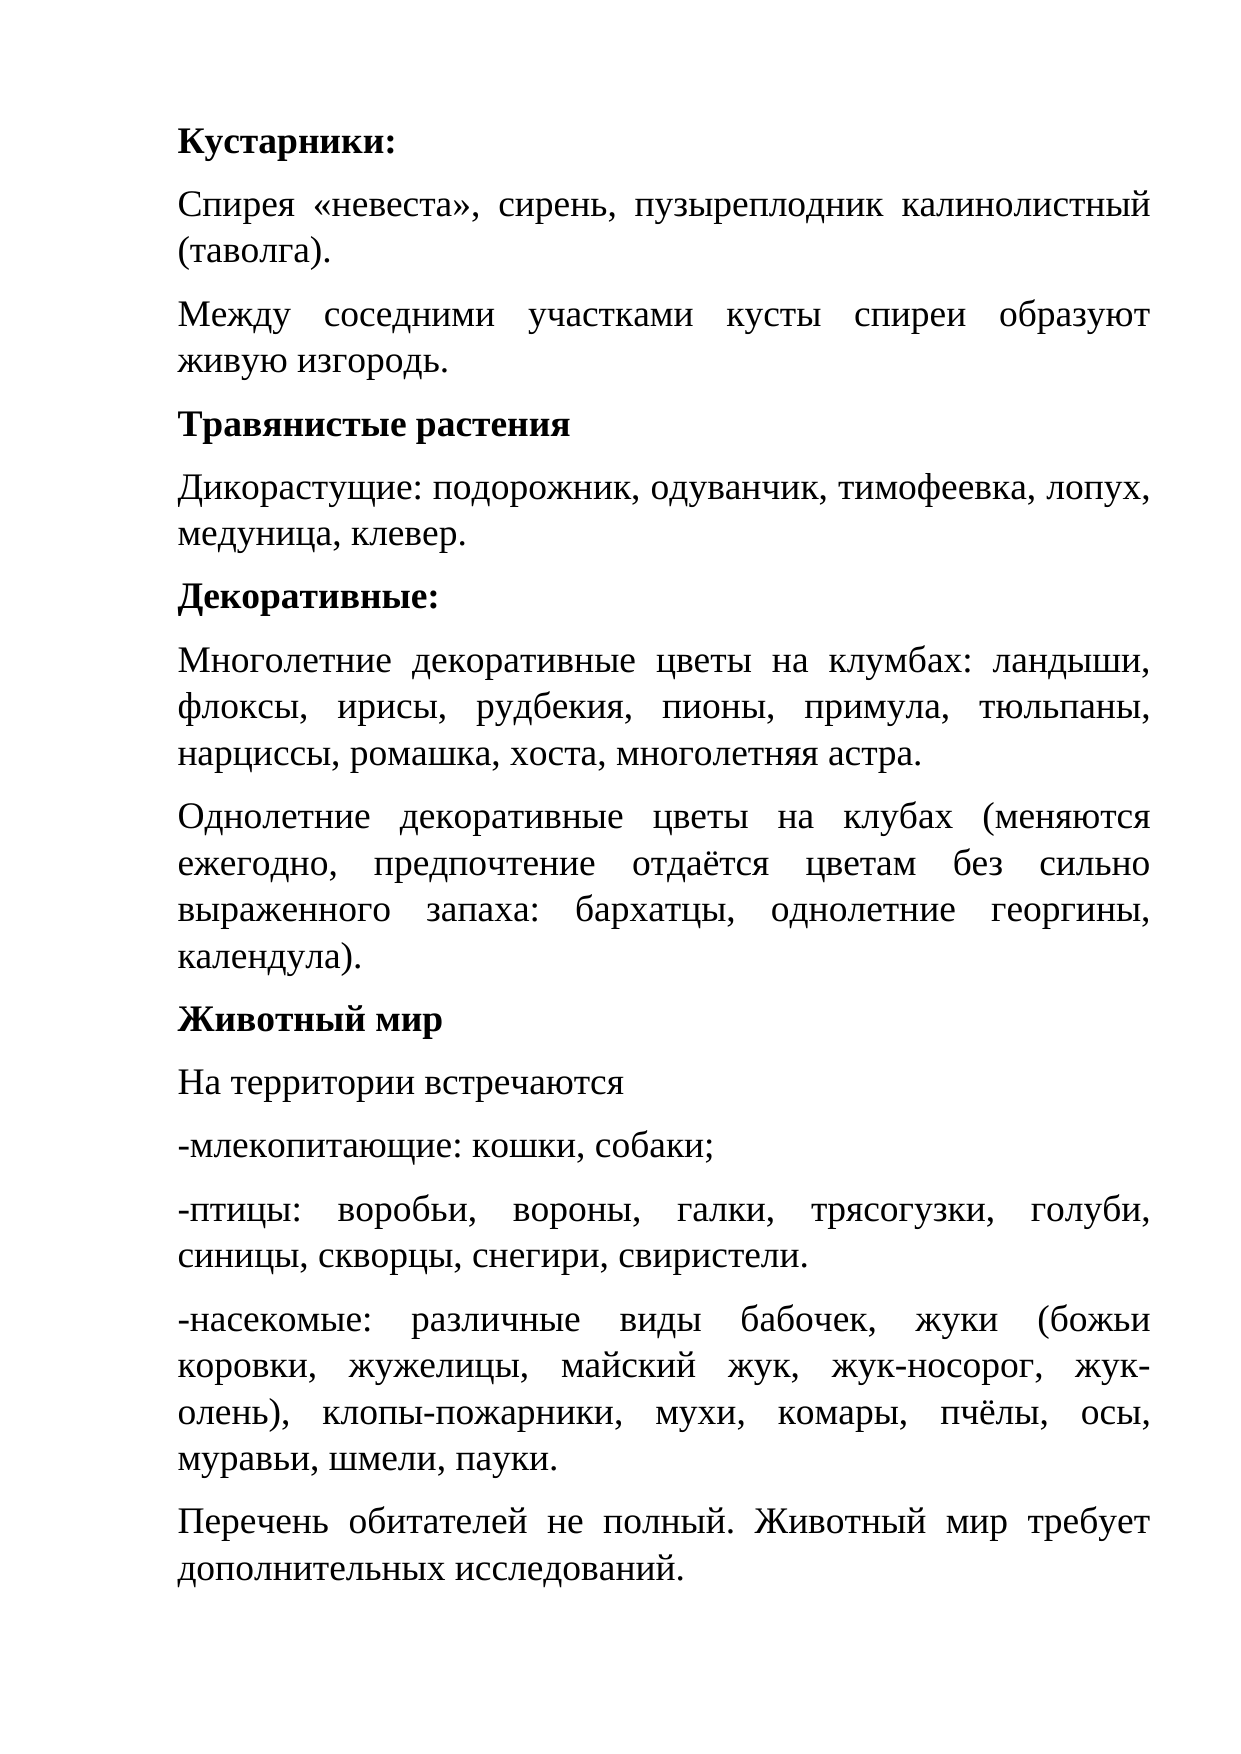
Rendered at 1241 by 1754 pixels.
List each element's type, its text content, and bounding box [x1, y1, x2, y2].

text Многолетние декоративные цветы на клумбах: ландыши, флоксы, ирисы, рудбекия, пионы, примула, тюльпаны, нарциссы, ромашка, хоста, многолетняя астра. [177, 637, 1152, 773]
text Между соседними участками кусты спиреи образуют живую изгородь. [177, 291, 1152, 381]
text Спирея «невеста», сирень, пузыреплодник калинолистный (таволга). [177, 181, 1152, 271]
text Декоративные: [177, 574, 1152, 617]
text -насекомые: различные виды бабочек, жуки (божьи коровки, жужелицы, майский жук, жук-носорог, жук-олень), клопы-пожарники, мухи, комары, пчёлы, осы, муравьи, шмели, пауки. [177, 1296, 1152, 1479]
text Перечень обитателей не полный. Животный мир требует дополнительных исследований. [177, 1499, 1152, 1588]
text Однолетние декоративные цветы на клубах (меняются ежегодно, предпочтение отдаётся цветам без сильно выраженного запаха: бархатцы, однолетние георгины, календула). [177, 793, 1152, 976]
text Дикорастущие: подорожник, одуванчик, тимофеевка, лопух, медуница, клевер. [177, 464, 1152, 554]
text -птицы: воробьи, вороны, галки, трясогузки, голуби, синицы, скворцы, снегири, свиристели. [177, 1186, 1152, 1276]
text Животный мир [177, 996, 1152, 1039]
text На территории встречаются [177, 1060, 1152, 1103]
text -млекопитающие: кошки, собаки; [177, 1123, 1152, 1166]
text Кустарники: [177, 118, 1152, 161]
text Травянистые растения [177, 401, 1152, 444]
